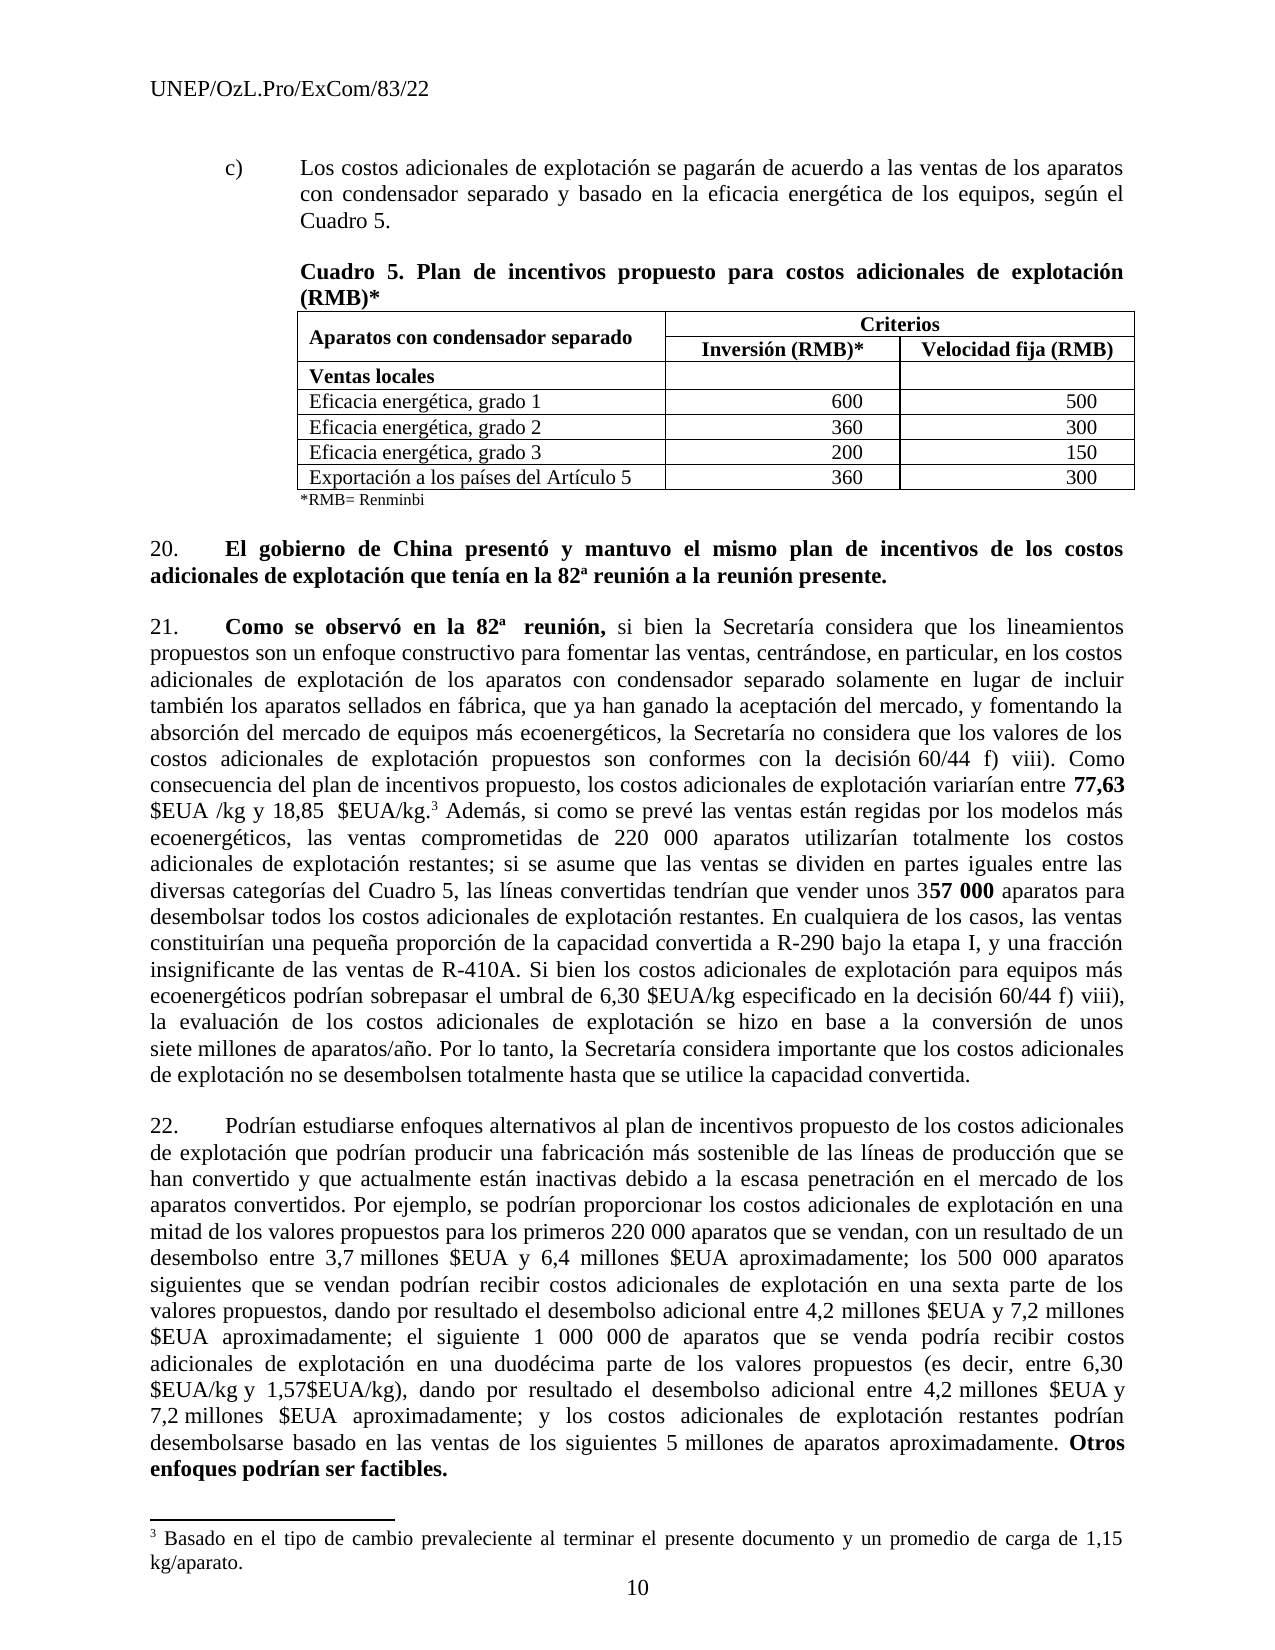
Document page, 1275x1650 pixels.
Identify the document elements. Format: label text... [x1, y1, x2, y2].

subtitle El gobierno de China presentó y mantuvo el mismo plan de incentivos de los costos adicionales de explotación que tenía en la 82ª reunión a la reunión presente. [150, 535, 1125, 588]
table_header Aparatos con condensador separado [298, 312, 665, 361]
table_cell 360 [666, 415, 899, 439]
table_cell Velocidad fija (RMB) [901, 337, 1134, 361]
table_cell 200 [666, 440, 899, 464]
table_cell Eficacia energética, grado 3 [298, 440, 665, 464]
subtitle Podrían estudiarse enfoques alternativos al plan de incentivos propuesto de los costos adicionales de explotación que podrían producir una fabricación más sostenible de las líneas de producción que se han convertido y que actualmente están inactivas debido a la escasa penetración en el mercado de los aparatos convertidos. Por ejemplo, se podrían proporcionar los costos adicionales de explotación en una mitad de los valores propuestos para los primeros 220 000 aparatos que se vendan, con un resultado de un desembolso entre 3,7 millones $EUA y 6,4 millones $EUA aproximadamente; los 500 000 aparatos siguientes que se vendan podrían recibir costos adicionales de explotación en una sexta parte de los valores propuestos, dando por resultado el desembolso adicional entre 4,2 millones $EUA y 7,2 millones $EUA aproximadamente; el siguiente 1 000 000 de aparatos que se venda podría recibir costos adicionales de explotación en una duodécima parte de los valores propuestos (es decir, entre 6,30 $EUA/kg y 1,57$EUA/kg), dando por resultado el desembolso adicional entre 4,2 millones $EUA y 7,2 millones $EUA aproximadamente; y los costos adicionales de explotación restantes podrían desembolsarse basado en las ventas de los siguientes 5 millones de aparatos aproximadamente. Otros enfoques podrían ser factibles. [150, 1112, 1125, 1481]
table_cell Ventas locales [298, 362, 665, 388]
table_cell 300 [901, 415, 1134, 439]
table_cell Exportación a los países del Artículo 5 [298, 465, 665, 489]
table_cell 300 [901, 465, 1134, 489]
table_header Criterios [666, 312, 1134, 336]
text Cuadro 5. Plan de incentivos propuesto para costos adicionales de explotación (RMB)* [300, 258, 1125, 311]
table_cell [901, 362, 1134, 388]
table_cell 500 [901, 390, 1134, 413]
table_cell 360 [666, 465, 899, 489]
subtitle Los costos adicionales de explotación se pagarán de acuerdo a las ventas de los aparatos con condensador separado y basado en la eficacia energética de los equipos, según el Cuadro 5. [225, 154, 1125, 233]
table_cell [666, 362, 899, 388]
table_cell Eficacia energética, grado 2 [298, 415, 665, 439]
subtitle Como se observó en la 82ª reunión, si bien la Secretaría considera que los lineamientos propuestos son un enfoque constructivo para fomentar las ventas, centrándose, en particular, en los costos adicionales de explotación de los aparatos con condensador separado solamente en lugar de incluir también los aparatos sellados en fábrica, que ya han ganado la aceptación del mercado, y fomentando la absorción del mercado de equipos más ecoenergéticos, la Secretaría no considera que los valores de los costos adicionales de explotación propuestos son conformes con la decisión 60/44 f) viii). Como consecuencia del plan de incentivos propuesto, los costos adicionales de explotación variarían entre 77,63 $EUA /kg y 18,85 $EUA/kg. Además, si como se prevé las ventas están regidas por los modelos más ecoenergéticos, las ventas comprometidas de 220 000 aparatos utilizarían totalmente los costos adicionales de explotación restantes; si se asume que las ventas se dividen en partes iguales entre las diversas categorías del Cuadro 5, las líneas convertidas tendrían que vender unos 357 000 aparatos para desembolsar todos los costos adicionales de explotación restantes. En cualquiera de los casos, las ventas constituirían una pequeña proporción de la capacidad convertida a R-290 bajo la etapa I, y una fracción insignificante de las ventas de R-410A. Si bien los costos adicionales de explotación para equipos más ecoenergéticos podrían sobrepasar el umbral de 6,30 $EUA/kg especificado en la decisión 60/44 f) viii), la evaluación de los costos adicionales de explotación se hizo en base a la conversión de unos siete millones de aparatos/año. Por lo tanto, la Secretaría considera importante que los costos adicionales de explotación no se desembolsen totalmente hasta que se utilice la capacidad convertida. [150, 613, 1125, 1087]
table_cell Inversión (RMB)* [666, 337, 899, 361]
table_cell Eficacia energética, grado 1 [298, 390, 665, 413]
table_cell 600 [666, 390, 899, 413]
table_cell 150 [901, 440, 1134, 464]
text *RMB= Renminbi [225, 490, 1125, 509]
